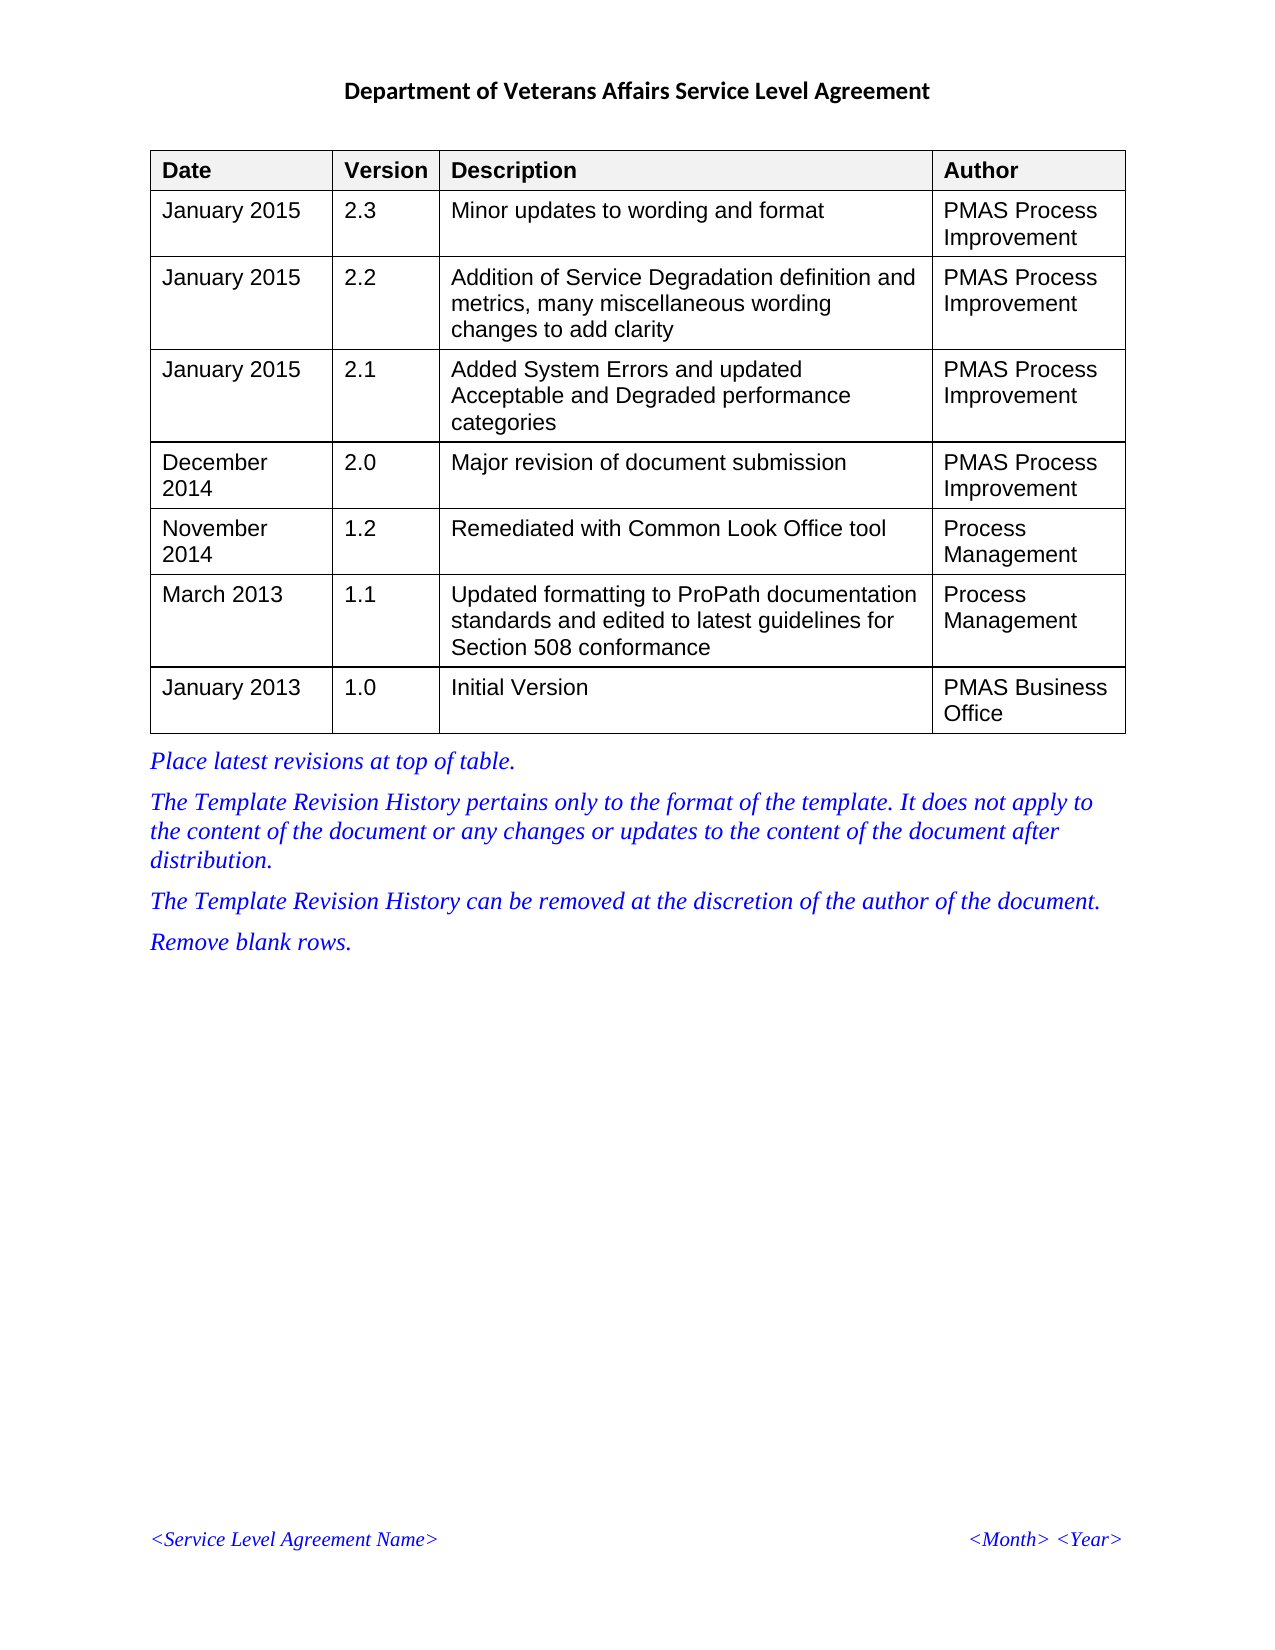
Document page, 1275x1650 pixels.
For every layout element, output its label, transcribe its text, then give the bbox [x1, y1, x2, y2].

table_cell PMAS Process Improvement [933, 257, 1125, 349]
table_cell 2.0 [333, 443, 439, 508]
text The Template Revision History pertains only to the format of the template. It does not apply to the content of the document or any changes or updates to the content of the document after distribution. [150, 787, 1125, 874]
table_cell Remediated with Common Look Office tool [440, 509, 932, 574]
table_header Author [933, 151, 1125, 190]
table_cell Added System Errors and updated Acceptable and Degraded performance categories [440, 350, 932, 441]
table_cell Addition of Service Degradation definition and metrics, many miscellaneous wording changes to add clarity [440, 257, 932, 349]
text The Template Revision History can be removed at the discretion of the author of the document. [150, 886, 1125, 915]
table_cell January 2013 [151, 668, 332, 733]
table_cell PMAS Process Improvement [933, 350, 1125, 441]
table_cell Updated formatting to ProPath documentation standards and edited to latest guidelines for Section 508 conformance [440, 575, 932, 666]
table_cell 1.1 [333, 575, 439, 666]
table_cell Process Management [933, 509, 1125, 574]
table_cell January 2015 [151, 257, 332, 349]
table_cell Minor updates to wording and format [440, 191, 932, 256]
table_cell 1.2 [333, 509, 439, 574]
table_cell Major revision of document submission [440, 443, 932, 508]
table_cell 2.1 [333, 350, 439, 441]
table_cell PMAS Process Improvement [933, 443, 1125, 508]
table_cell 1.0 [333, 668, 439, 733]
table_cell December 2014 [151, 443, 332, 508]
table_cell Initial Version [440, 668, 932, 733]
table_cell January 2015 [151, 350, 332, 441]
table_header Version [333, 151, 439, 190]
table_cell January 2015 [151, 191, 332, 256]
text Remove blank rows. [150, 927, 1125, 956]
table_header Description [440, 151, 932, 190]
table_header Date [151, 151, 332, 190]
table_cell March 2013 [151, 575, 332, 666]
text Place latest revisions at top of table. [150, 746, 1125, 775]
table_cell PMAS Process Improvement [933, 191, 1125, 256]
table_cell November 2014 [151, 509, 332, 574]
table_cell Process Management [933, 575, 1125, 666]
table_cell PMAS Business Office [933, 668, 1125, 733]
table_cell 2.3 [333, 191, 439, 256]
table_cell 2.2 [333, 257, 439, 349]
